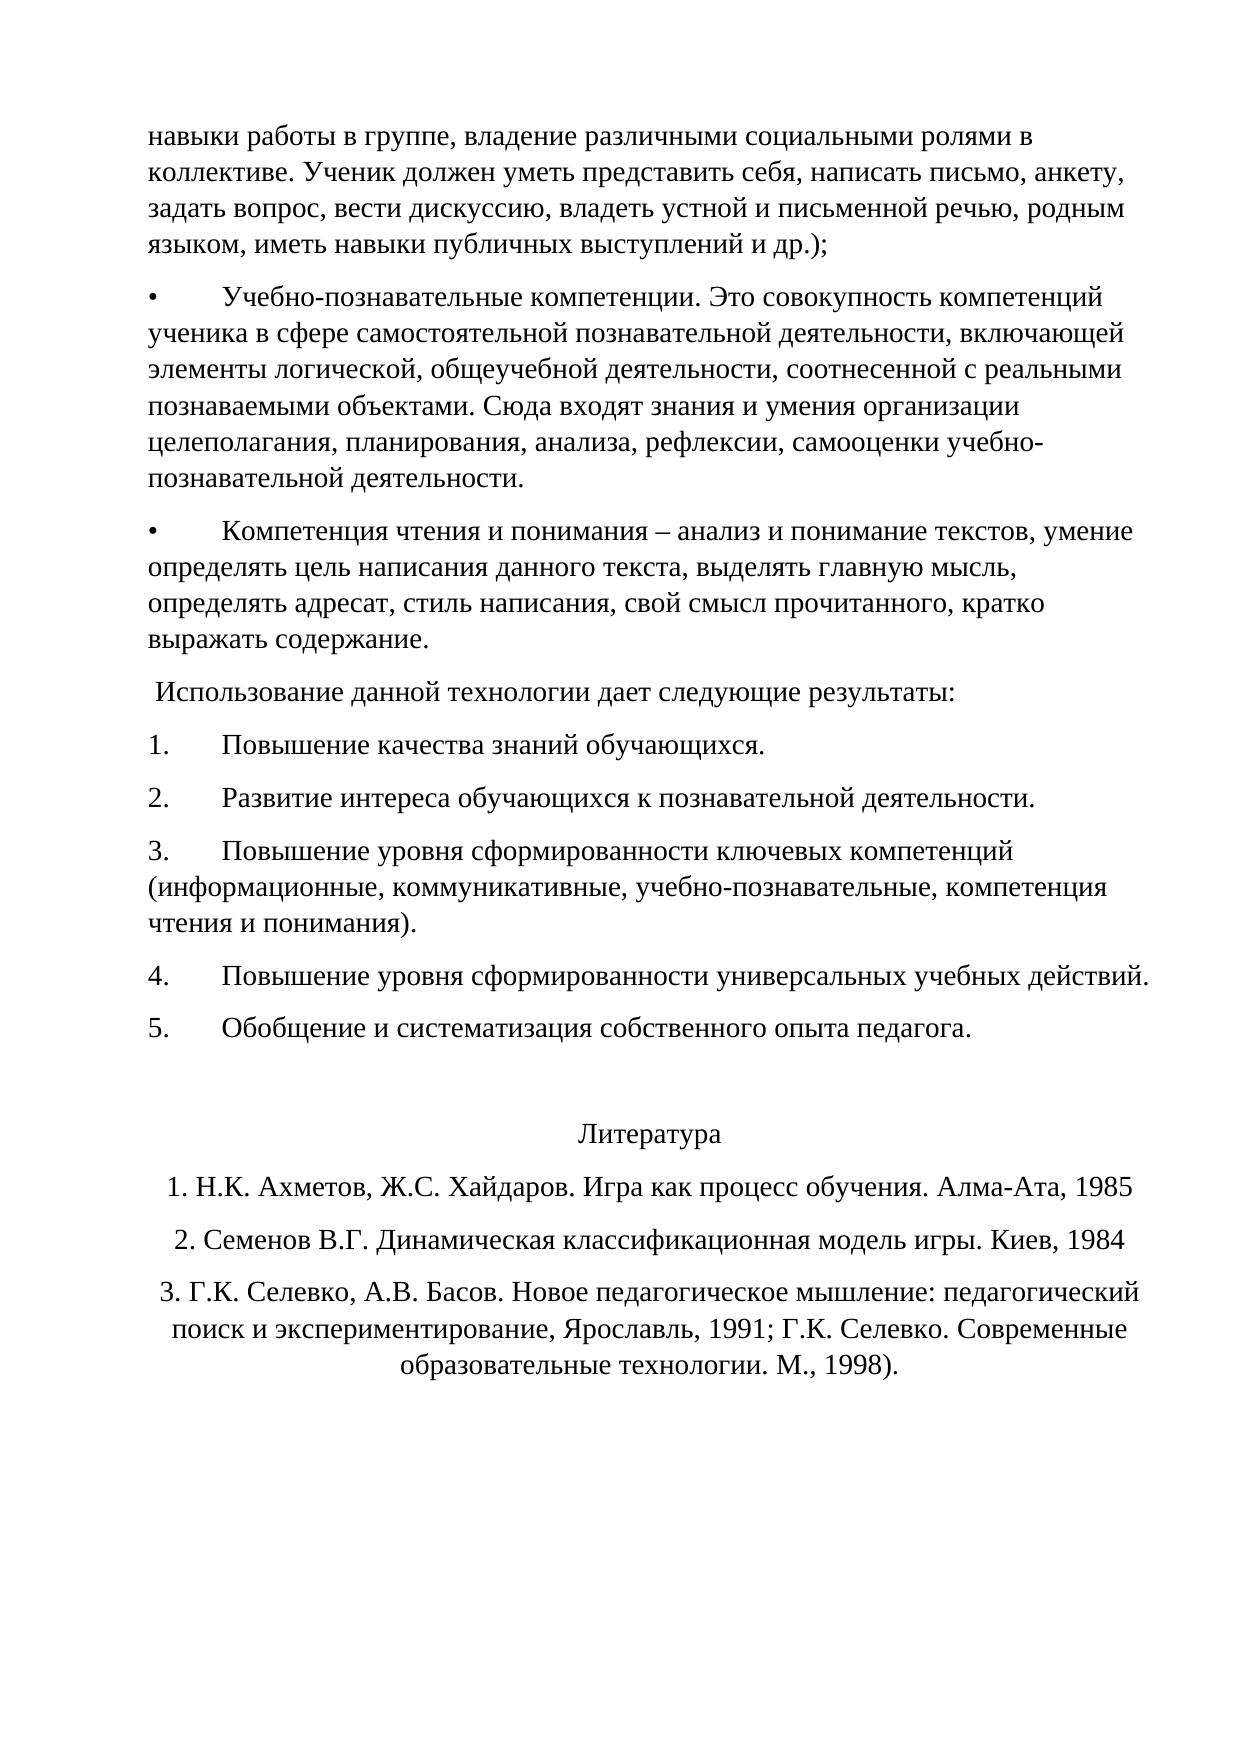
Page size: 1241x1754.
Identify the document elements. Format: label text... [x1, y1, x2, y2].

text Использование данной технологии дает следующие результаты: [148, 674, 1152, 708]
text 1. Повышение качества знаний обучающихся. [148, 727, 1152, 761]
text 2. Семенов В.Г. Динамическая классификационная модель игры. Киев, 1984 [148, 1222, 1152, 1255]
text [148, 118, 1152, 260]
text 3. Г.К. Селевко, А.В. Басов. Новое педагогическое мышление: педагогический поиск и экспериментирование, Ярославль, 1991; Г.К. Селевко. Современные образовательные технологии. М., 1998). [148, 1274, 1152, 1380]
text • Компетенция чтения и понимания – анализ и понимание текстов, умение определять цель написания данного текста, выделять главную мысль, определять адресат, стиль написания, свой смысл прочитанного, кратко выражать содержание. [148, 513, 1152, 655]
text 1. Н.К. Ахметов, Ж.С. Хайдаров. Игра как процесс обучения. Алма-Ата, 1985 [148, 1169, 1152, 1202]
text • Учебно-познавательные компетенции. Это совокупность компетенций ученика в сфере самостоятельной познавательной деятельности, включающей элементы логической, общеучебной деятельности, соотнесенной с реальными познаваемыми объектами. Сюда входят знания и умения организации целеполагания, планирования, анализа, рефлексии, самооценки учебно-познавательной деятельности. [148, 279, 1152, 494]
text 2. Развитие интереса обучающихся к познавательной деятельности. [148, 780, 1152, 813]
text Литература [148, 1116, 1152, 1150]
text 4. Повышение уровня сформированности универсальных учебных действий. [148, 958, 1152, 991]
text 5. Обобщение и систематизация собственного опыта педагога. [148, 1011, 1152, 1044]
text 3. Повышение уровня сформированности ключевых компетенций (информационные, коммуникативные, учебно-познавательные, компетенция чтения и понимания). [148, 833, 1152, 938]
